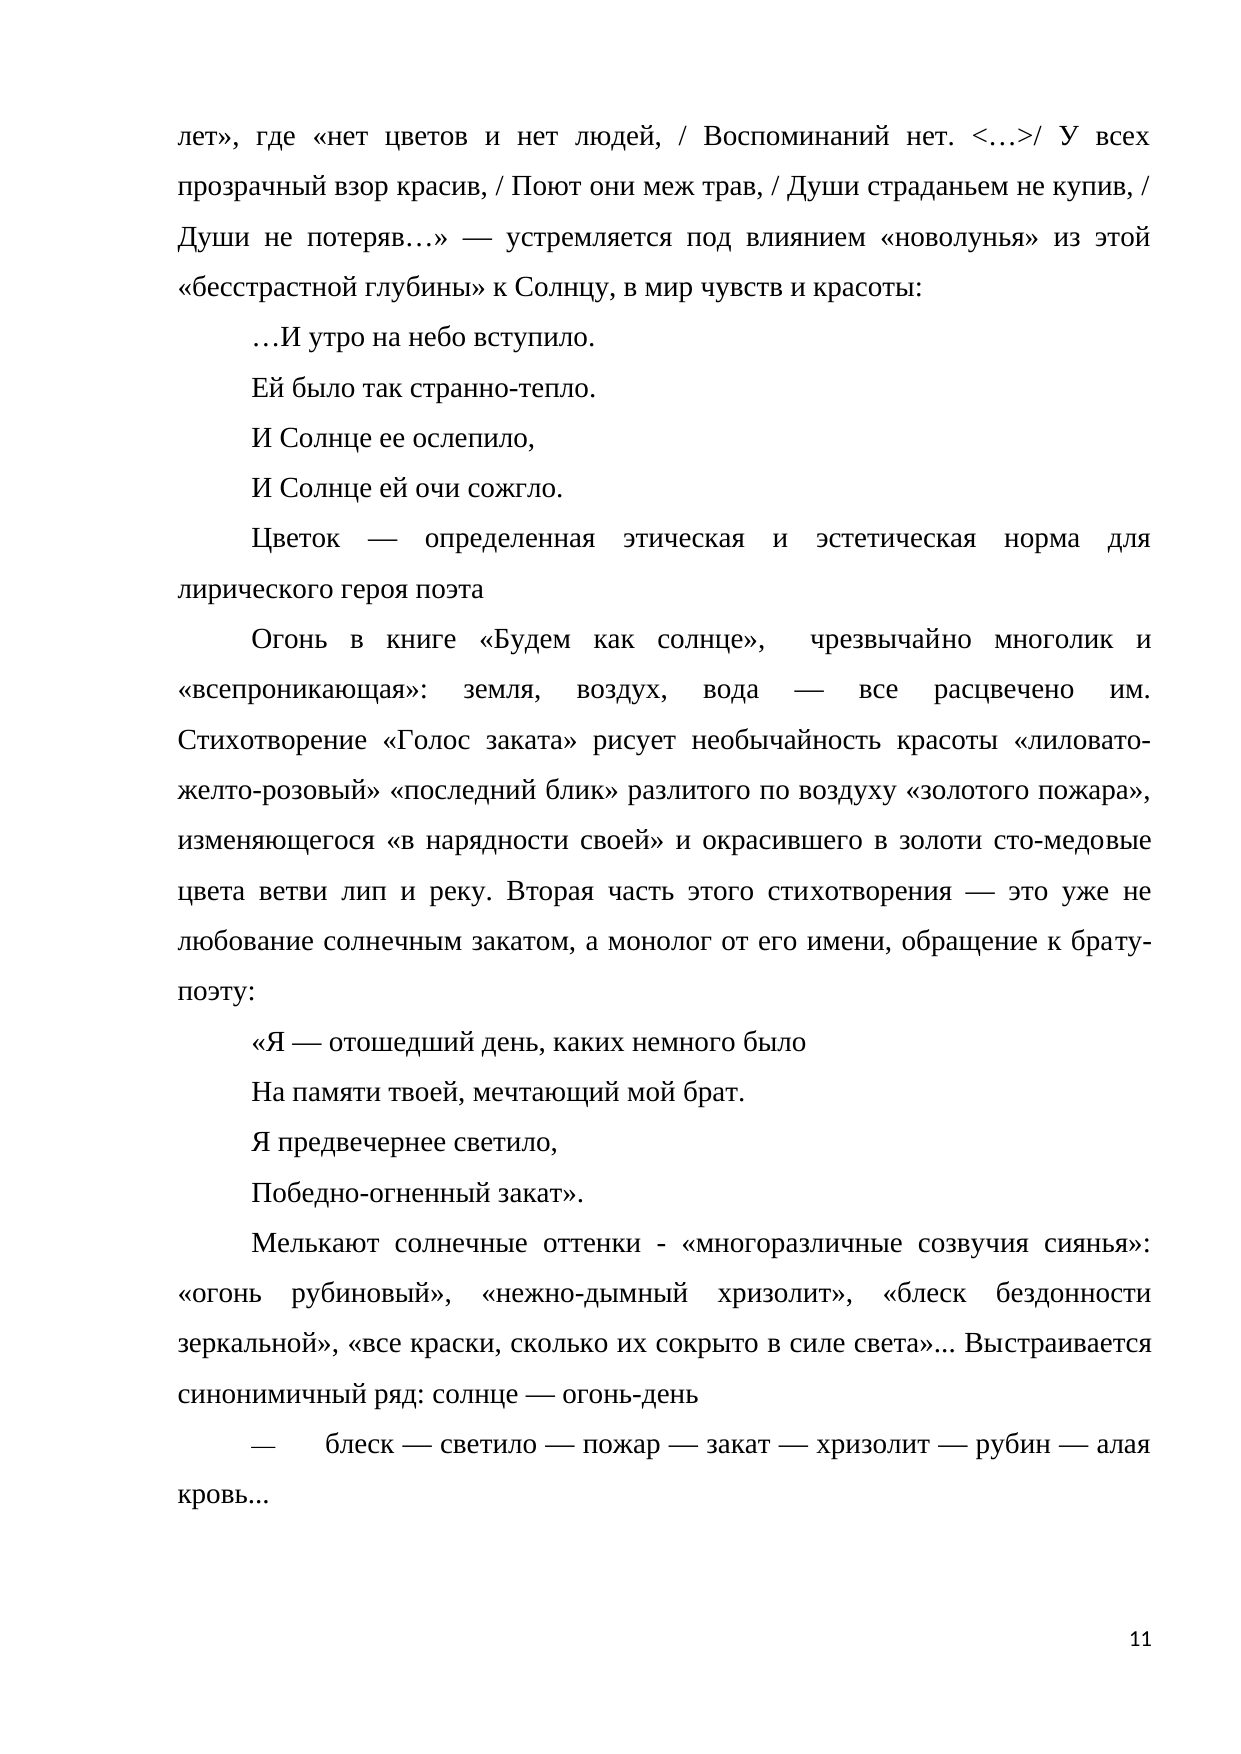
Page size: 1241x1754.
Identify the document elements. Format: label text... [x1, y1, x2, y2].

text Победно-огненный закат». [177, 1175, 1152, 1208]
text Мелькают солнечные оттенки - «многоразличные созвучия сиянья»: «огонь рубиновый», «нежно-дымный хризолит», «блеск бездонности зеркальной», «все краски, сколько их сокрыто в силе света»... Выстраивается синонимичный ряд: солнце — огонь-день [177, 1225, 1152, 1409]
text …И утро на небо вступило. [177, 319, 1152, 353]
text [177, 118, 1152, 303]
text На памяти твоей, мечтающий мой брат. [177, 1074, 1152, 1108]
text Огонь в книге «Будем как солнце», чрезвычайно многолик и «всепроникающая»: земля, воздух, вода — все расцвечено им. Стихотворение «Голос заката» рисует необычайность красоты «лиловато-желто-розовый» «последний блик» разлитого по воздуху «золотого пожара», изменяющегося «в нарядности своей» и окрасившего в золоти сто-медовые цвета ветви лип и реку. Вторая часть этого стихотворения — это уже не любование солнечным закатом, а монолог от его имени, обращение к брату-поэту: [177, 621, 1152, 1007]
list блеск — светило — пожар — закат — хризолит — рубин — алая кровь... [177, 1426, 1152, 1510]
text И Солнце ей очи сожгло. [177, 470, 1152, 504]
text И Солнце ее ослепило, [177, 420, 1152, 453]
text Ей было так странно-тепло. [177, 370, 1152, 403]
text «Я — отошедший день, каких немного было [177, 1024, 1152, 1057]
text Я предвечернее светило, [177, 1124, 1152, 1158]
text Цветок — определенная этическая и эстетическая норма для лирического героя поэта [177, 521, 1152, 604]
